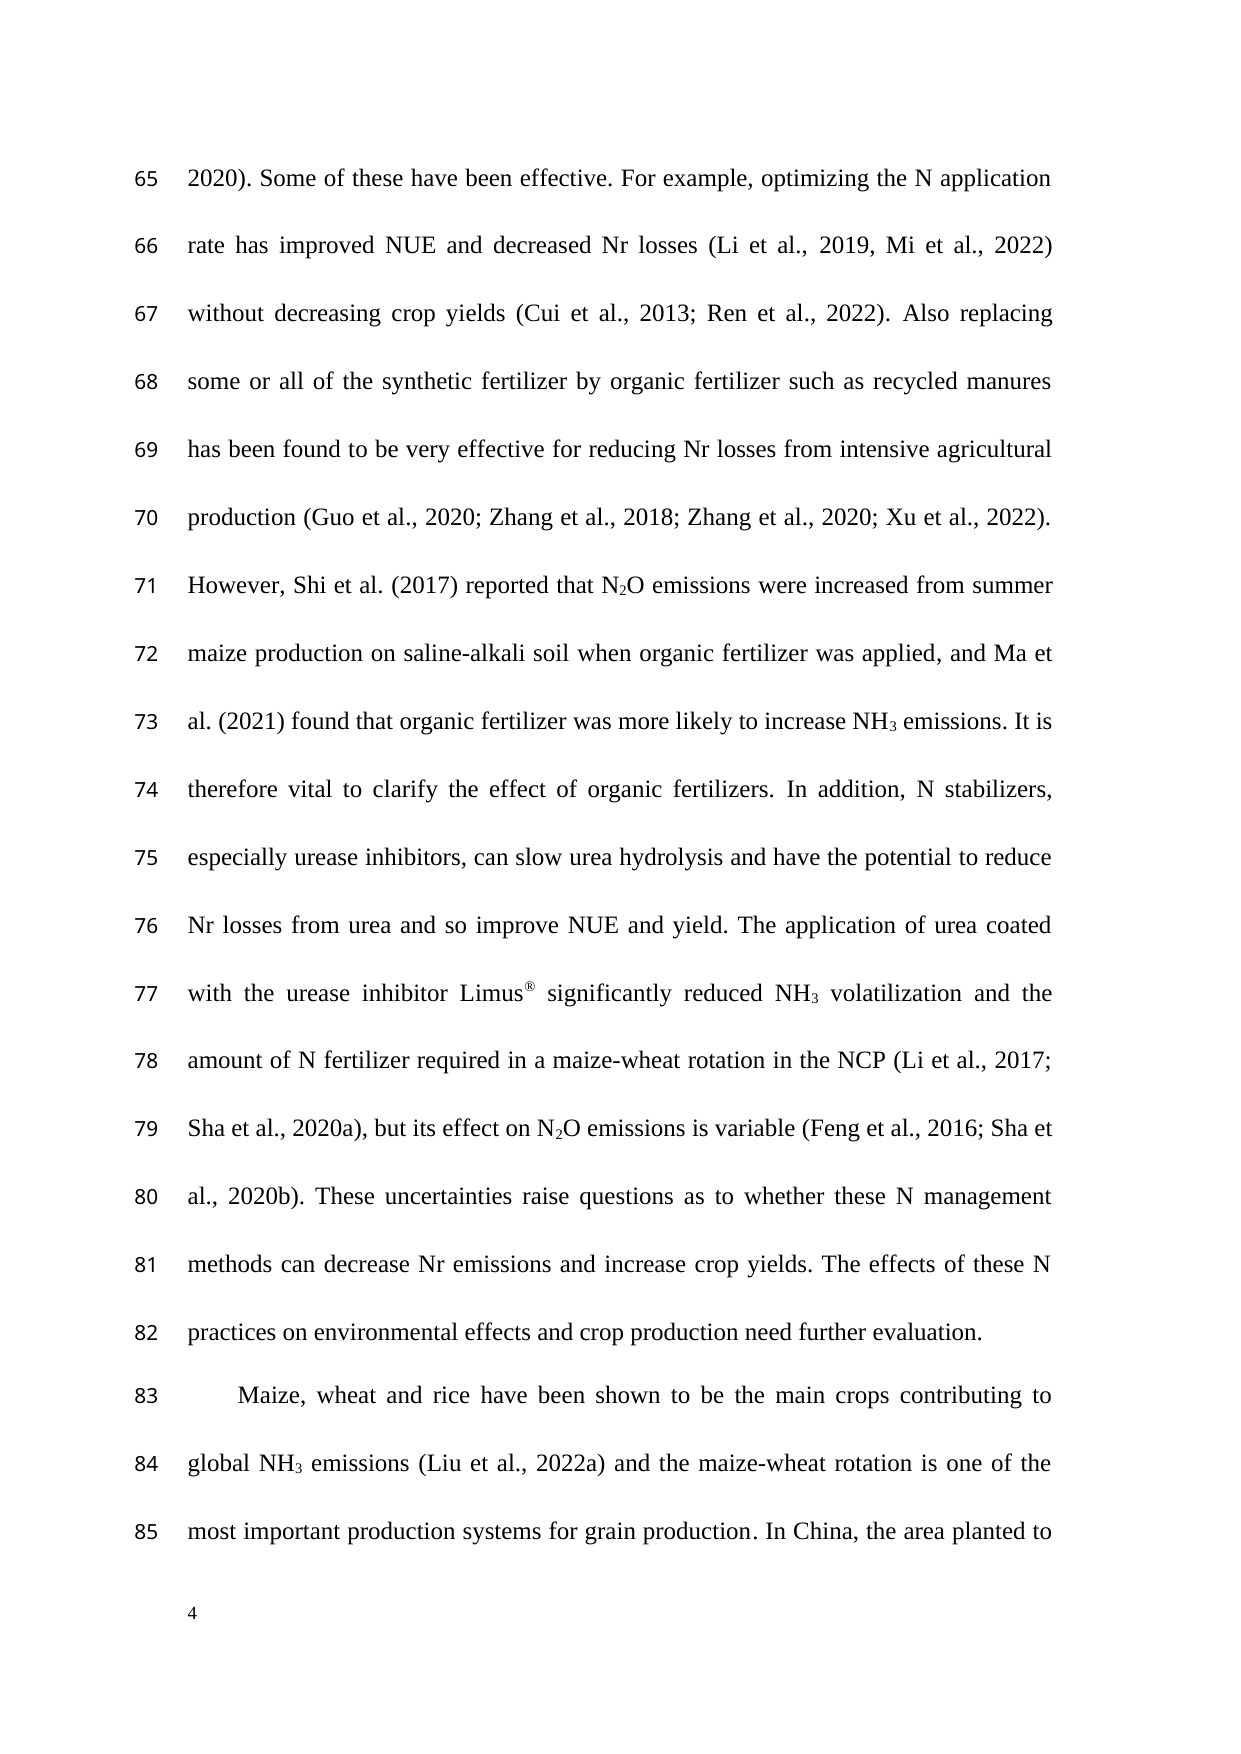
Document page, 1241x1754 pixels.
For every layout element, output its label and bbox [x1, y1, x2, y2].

text [187, 1377, 1053, 1547]
text [187, 160, 1053, 1349]
